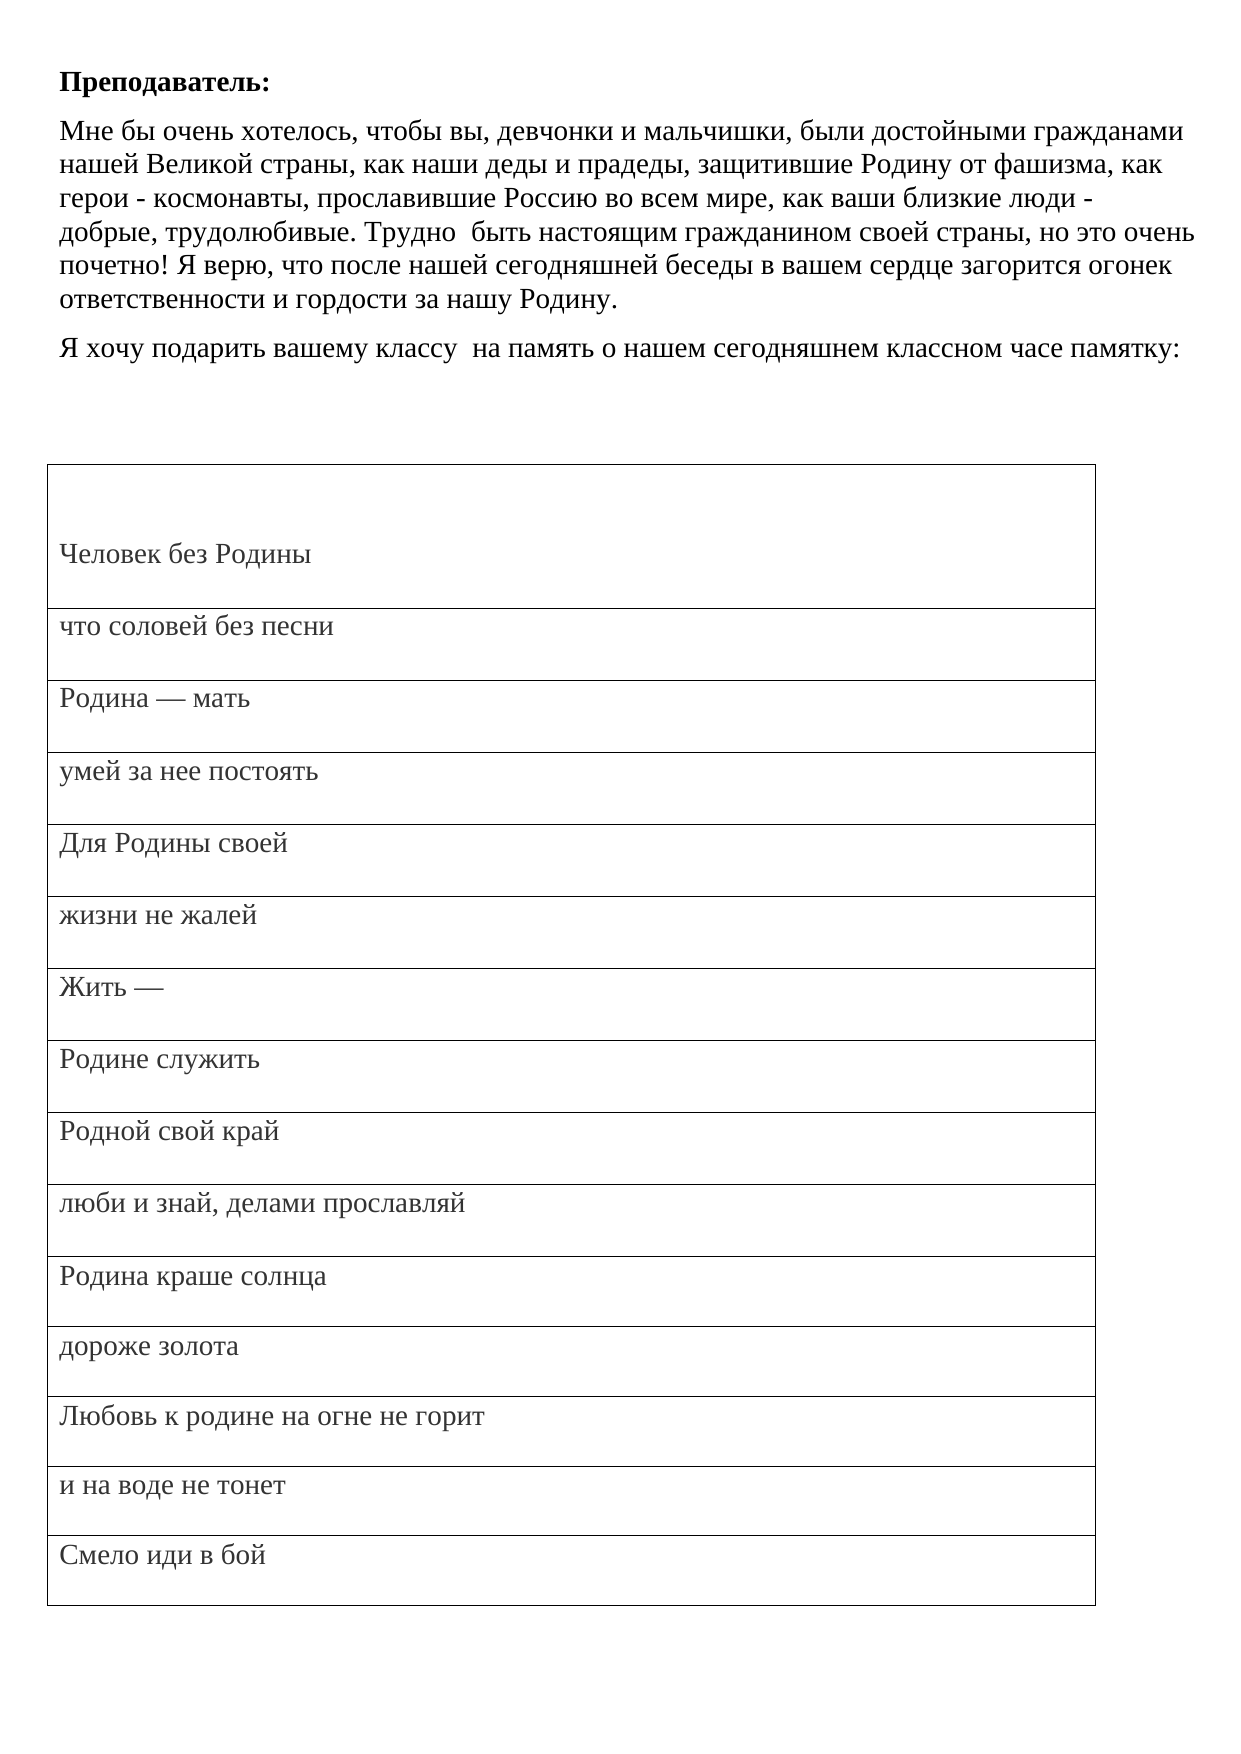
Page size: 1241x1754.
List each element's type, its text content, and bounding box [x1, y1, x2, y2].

text Я хочу подарить вашему классу на память о нашем сегодняшнем классном часе памятку: [59, 330, 1196, 363]
table_cell умей за нее постоять [48, 753, 1095, 824]
text Мне бы очень хотелось, чтобы вы, девчонки и мальчишки, были достойными гражданами нашей Великой страны, как наши деды и прадеды, защитившие Родину от фашизма, как герои - космонавты, прославившие Россию во всем мире, как ваши близкие люди - добрые, трудолюбивые. Трудно быть настоящим гражданином своей страны, но это очень почетно! Я верю, что после нашей сегодняшней беседы в вашем сердце загорится огонек ответственности и гордости за нашу Родину. [59, 113, 1196, 314]
table_cell люби и знай, делами прославляй [48, 1185, 1095, 1256]
table_cell Родной свой край [48, 1113, 1095, 1184]
table_header Человек без Родины [48, 465, 1095, 607]
table_cell Для Родины своей [48, 825, 1095, 896]
text Преподаватель: [59, 64, 1196, 97]
table_cell что соловей без песни [48, 609, 1095, 679]
table_cell Родина — мать [48, 681, 1095, 752]
table_cell Жить — [48, 969, 1095, 1040]
table_cell Родине служить [48, 1041, 1095, 1112]
table_cell жизни не жалей [48, 897, 1095, 968]
